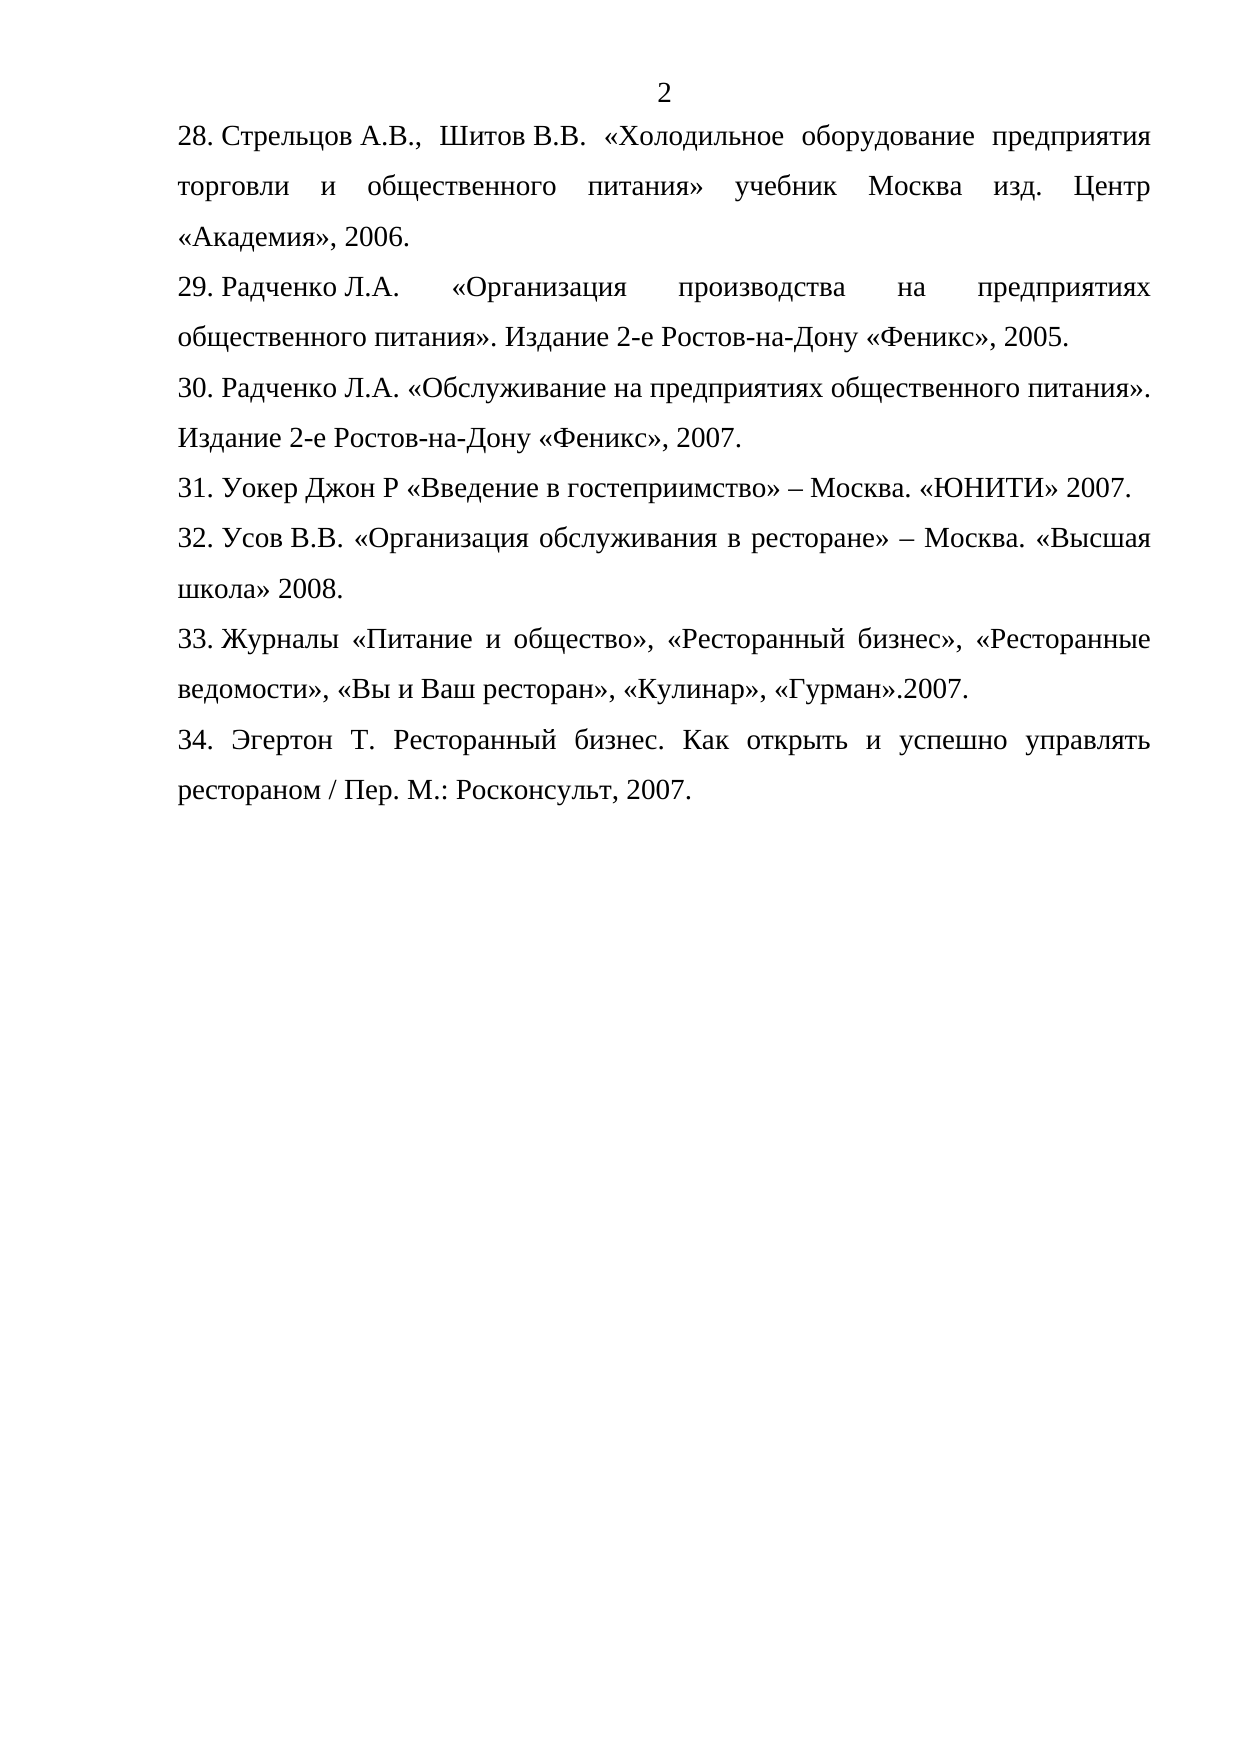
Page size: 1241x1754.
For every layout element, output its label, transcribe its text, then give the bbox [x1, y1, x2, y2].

list Журналы «Питание и общество», «Ресторанный бизнес», «Ресторанные ведомости», «Вы и Ваш ресторан», «Кулинар», «Гурман».2007. [177, 621, 1152, 705]
list Стрельцов А.В., Шитов В.В. «Холодильное оборудование предприятия торговли и общественного питания» учебник Москва изд. Центр «Академия», 2006. [177, 118, 1152, 252]
list Радченко Л.А. «Обслуживание на предприятиях общественного питания». Издание 2-е Ростов-на-Дону «Феникс», 2007. [177, 370, 1152, 453]
list Уокер Джон Р «Введение в гостеприимство» – Москва. «ЮНИТИ» 2007. [177, 470, 1152, 504]
text 34. Эгертон Т. Ресторанный бизнес. Как открыть и успешно управлять рестораном / Пер. М.: Росконсульт, 2007. [177, 722, 1152, 806]
list Радченко Л.А. «Организация производства на предприятиях общественного питания». Издание 2-е Ростов-на-Дону «Феникс», 2005. [177, 269, 1152, 353]
list Усов В.В. «Организация обслуживания в ресторане» – Москва. «Высшая школа» 2008. [177, 521, 1152, 604]
